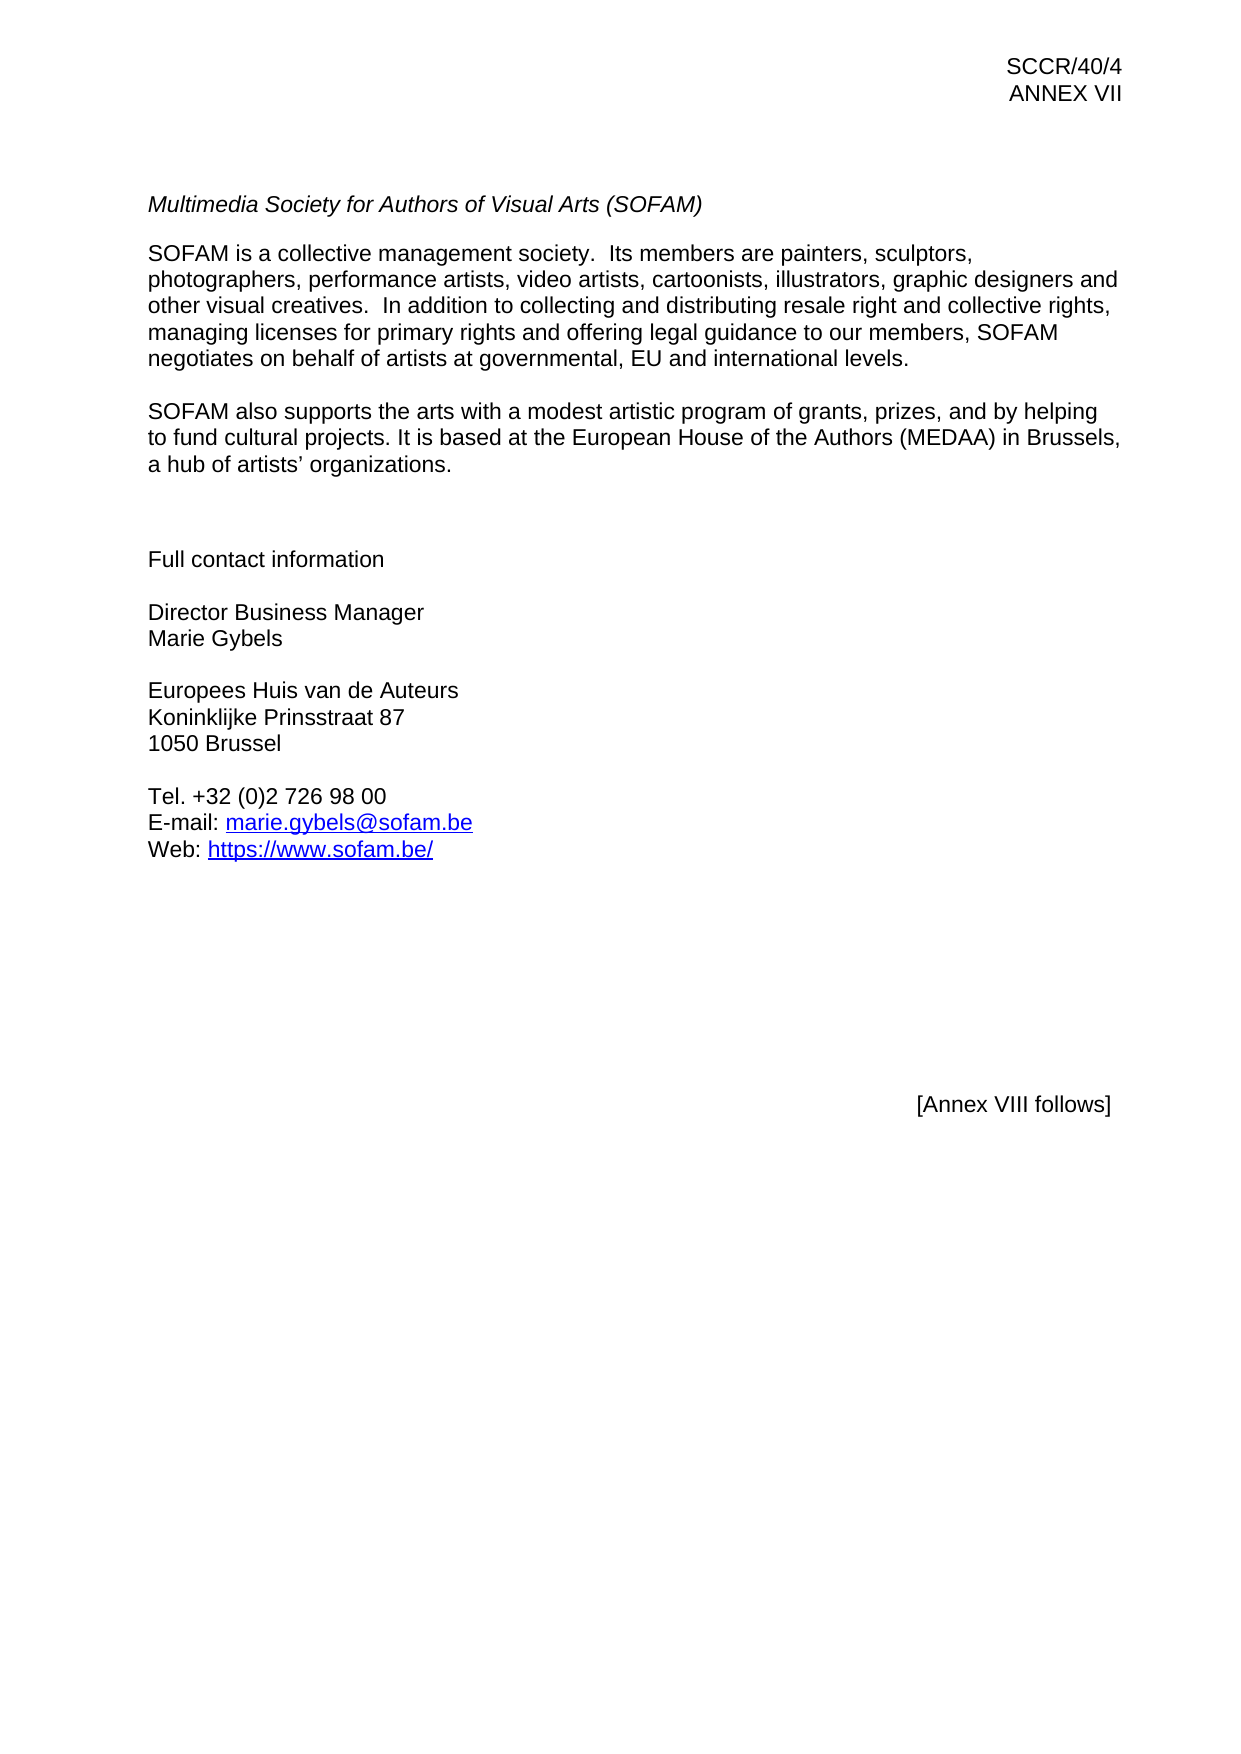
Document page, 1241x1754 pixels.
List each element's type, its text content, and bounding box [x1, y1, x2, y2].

text 1050 Brussel [148, 730, 1122, 757]
text SOFAM is a collective management society. Its members are painters, sculptors, photographers, performance artists, video artists, cartoonists, illustrators, graphic designers and other visual creatives. In addition to collecting and distributing resale right and collective rights, managing licenses for primary rights and offering legal guidance to our members, SOFAM negotiates on behalf of artists at governmental, EU and international levels. [148, 240, 1122, 372]
text Tel. +32 (0)2 726 98 00 [148, 783, 1122, 809]
text [Annex VIII follows] [916, 1091, 1122, 1117]
text Full contact information [148, 546, 1122, 572]
text Marie Gybels [148, 625, 1122, 651]
text E-mail: marie.gybels@sofam.be [148, 809, 1122, 836]
subtitle Multimedia Society for Authors of Visual Arts (SOFAM) [148, 191, 1122, 217]
text Koninklijke Prinsstraat 87 [148, 704, 1122, 730]
text Europees Huis van de Auteurs [148, 677, 1122, 704]
text Director Business Manager [148, 598, 1122, 625]
text SOFAM also supports the arts with a modest artistic program of grants, prizes, and by helping to fund cultural projects. It is based at the European House of the Authors (MEDAA) in Brussels, a hub of artists’ organizations. [148, 398, 1122, 477]
text Web: https://www.sofam.be/ [148, 836, 1122, 862]
